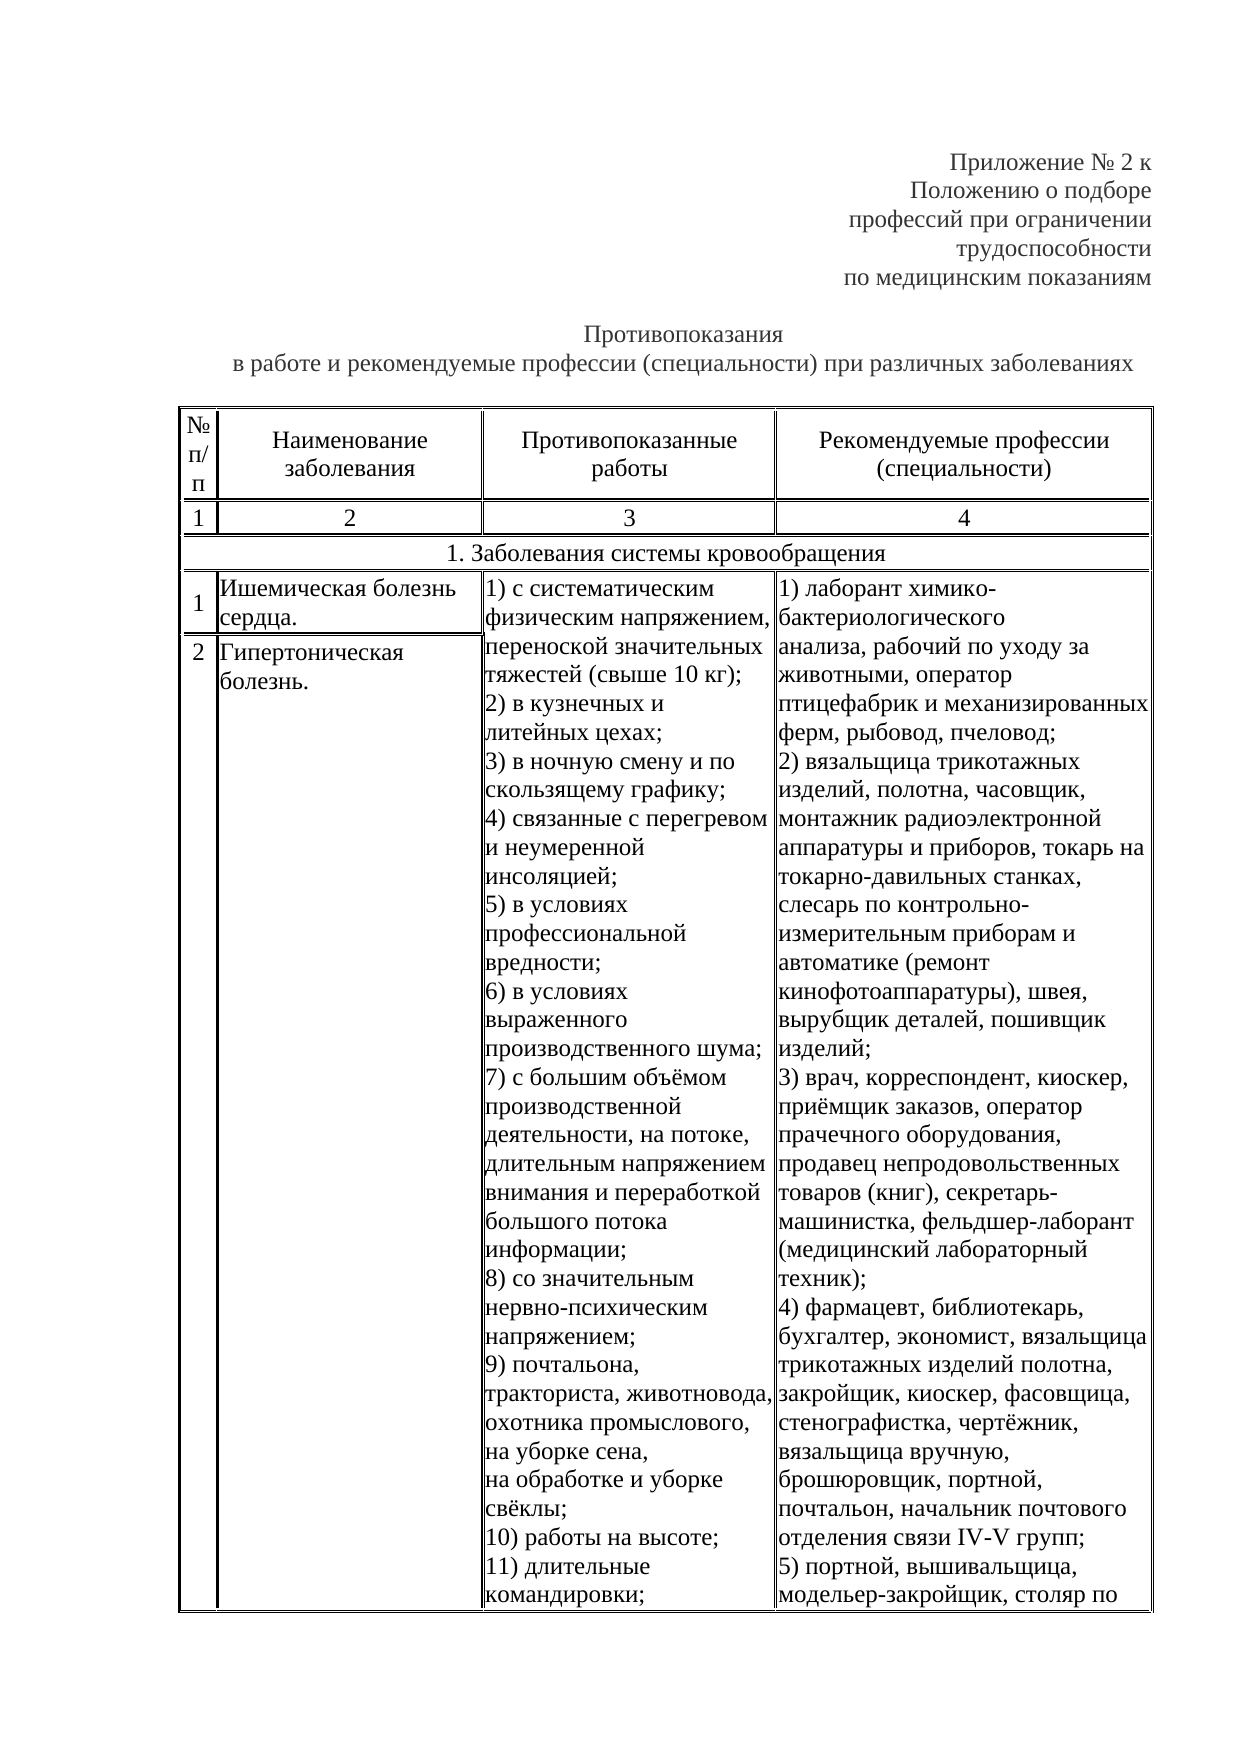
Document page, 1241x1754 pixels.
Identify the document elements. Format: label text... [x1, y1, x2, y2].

text Противопоказания [177, 319, 1152, 348]
table_cell 1 [181, 569, 216, 632]
text Приложение № 2 к Положению о подборе [177, 147, 1152, 204]
table_cell 1) с систематическим физическим напряжением, переноской значительных тяжестей (свыше 10 кг); 2) в кузнечных и литейных цехах; 3) в ночную смену и по скользящему графику; 4) связанные с перегревом и неумеренной инсоляцией; 5) в условиях профессиональной вредности; 6) в условиях выраженного производственного шума; 7) с большим объёмом производственной деятельности, на потоке, длительным напряжением внимания и переработкой большого потока информации; 8) со значительным нервно-психическим напряжением; 9) почтальона, тракториста, животновода, охотника промыслового, на уборке сена, на обработке и уборке свёклы; 10) работы на высоте; 11) длительные командировки; 12) водители общественного транспорта. [483, 572, 776, 1610]
table_header Рекомендуемые профессии (специальности) [776, 409, 1151, 498]
table_header Противопоказанные работы [483, 409, 776, 498]
table_cell Ишемическая болезнь сердца. [219, 572, 481, 632]
table_cell 3 [484, 502, 774, 533]
table_cell 1) лаборант химико-бактериологического анализа, рабочий по уходу за животными, оператор птицефабрик и механизированных ферм, рыбовод, пчеловод; 2) вязальщица трикотажных изделий, полотна, часовщик, монтажник радиоэлектронной аппаратуры и приборов, токарь на токарно-давильных станках, слесарь по контрольно- измерительным приборам и автоматике (ремонт кинофотоаппаратуры), швея, вырубщик деталей, пошивщик изделий; 3) врач, корреспондент, киоскер, приёмщик заказов, оператор прачечного оборудования, продавец непродовольственных товаров (книг), секретарь-машинистка, фельдшер-лаборант (медицинский лабораторный техник); 4) фармацевт, библиотекарь, бухгалтер, экономист, вязальщица трикотажных изделий полотна, закройщик, киоскер, фасовщица, стенографистка, чертёжник, вязальщица вручную, брошюровщик, портной, почтальон, начальник почтового отделения связи IV-V групп; 5) портной, вышивальщица, модельер-закройщик, столяр по изготовлению и ремонту деталей и узлов музыкальных инструментов, модистка головных уборов, гравёр, сборщик изделий из древесины, разрисовщик игрушек, ювелир- гравер, резчик по дереву, бересте и камню, ретушёр, чертёжник, вязальщица трикотажных изделий, полотна, модельер колодок, раскройщик, вырубщик деталей, художник по росписи. При гипертонии I и II степени также некоторые специальности машиностроения и приборостроения, радиопромышленности, производства полупроводниковых материалов, технологии товаров широкого потребления, экономики, сельского и лесного хозяйства, образования, искусства. [776, 569, 1151, 1610]
table_cell 2 [219, 502, 481, 533]
table_header № п/п [180, 407, 217, 498]
text по медицинским показаниям [177, 262, 1152, 291]
table_cell 1 [181, 498, 216, 533]
table_cell 4 [777, 498, 1151, 533]
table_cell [217, 636, 483, 1610]
text в работе и рекомендуемые профессии (специальности) при различных заболеваниях [177, 348, 1152, 377]
table_cell 2 [181, 632, 217, 1610]
table_header Наименование заболевания [217, 409, 483, 498]
table_cell 1. Заболевания системы кровообращения [181, 533, 1151, 568]
text профессий при ограничении трудоспособности [177, 204, 1152, 262]
